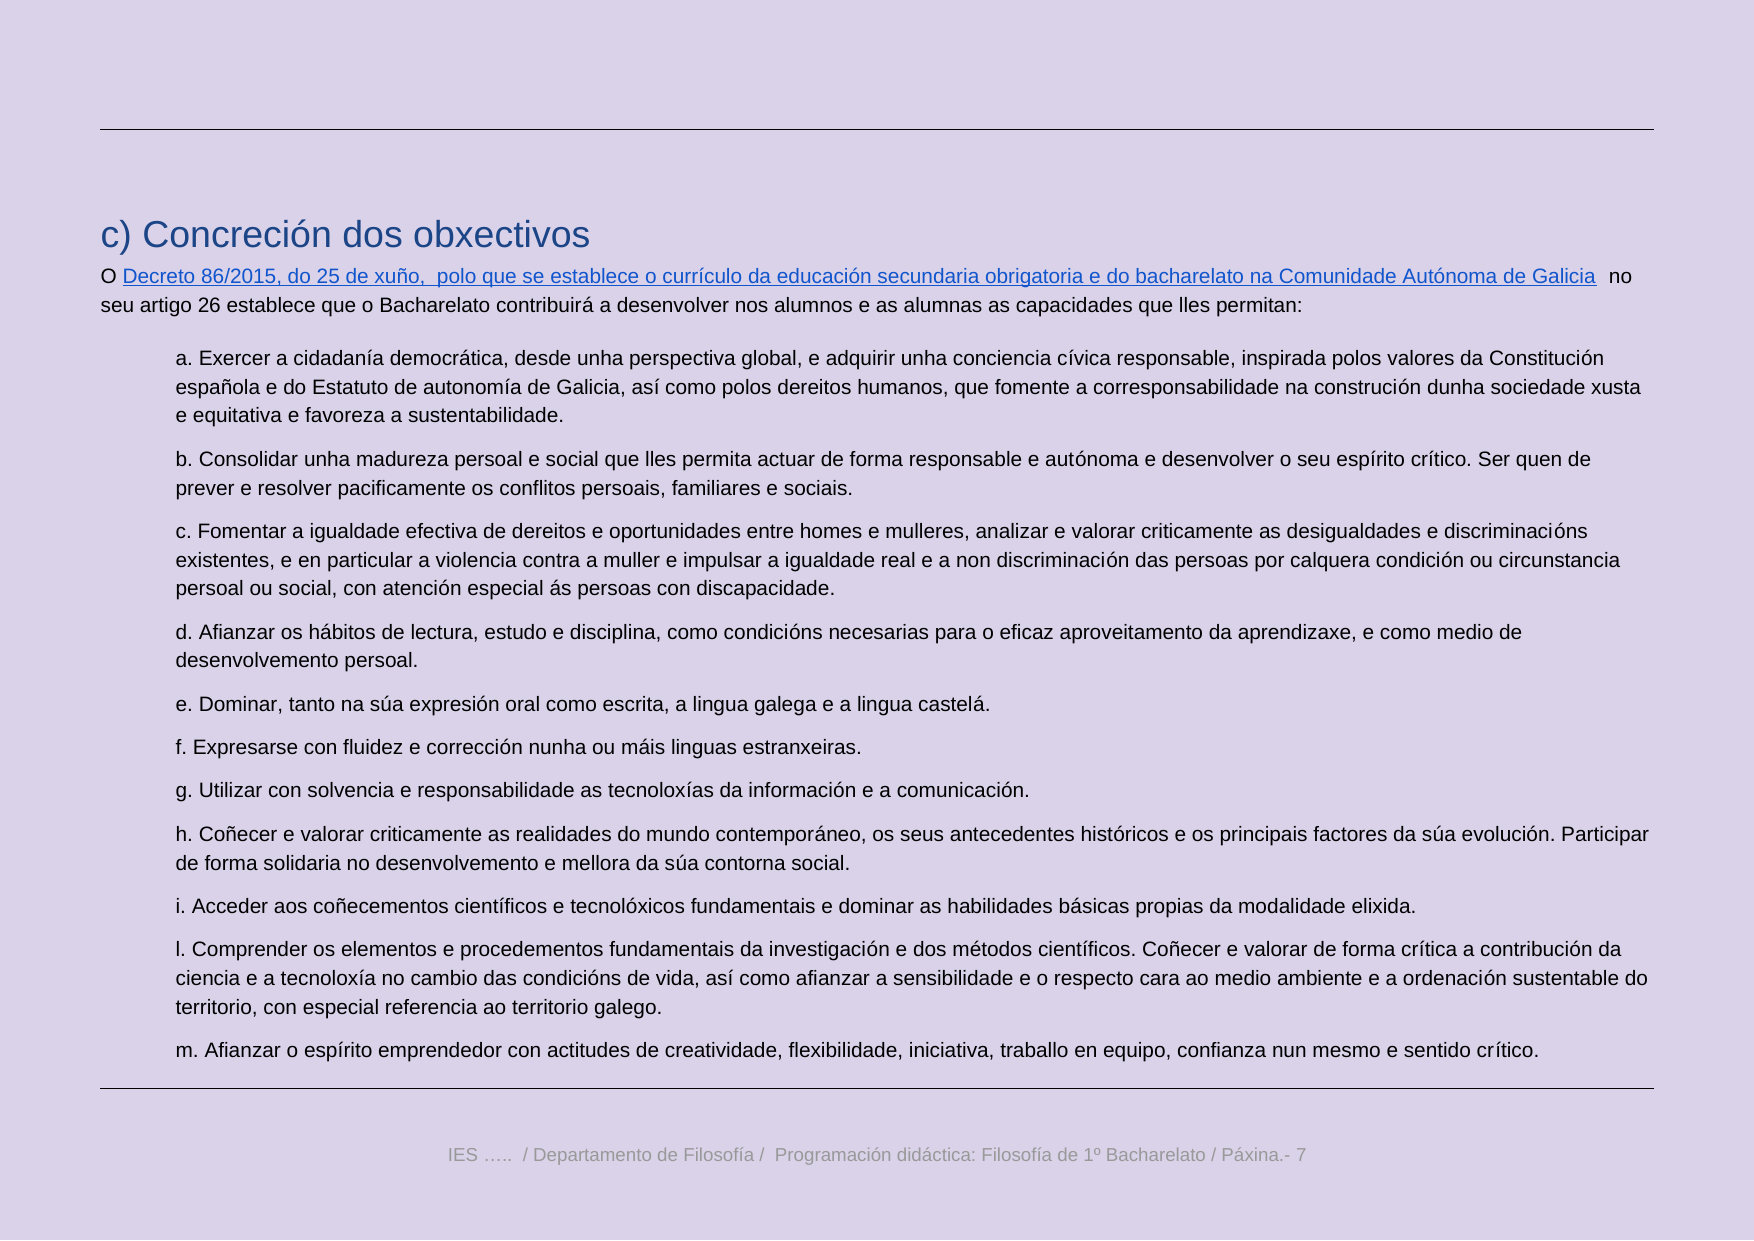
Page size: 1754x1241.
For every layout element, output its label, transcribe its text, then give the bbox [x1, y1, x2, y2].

text i. Acceder aos coñecementos científicos e tecnolóxicos fundamentais e dominar as habilidades básicas propias da modalidade elixida. [175, 894, 1654, 918]
text b. Consolidar unha madureza persoal e social que lles permita actuar de forma responsable e autónoma e desenvolver o seu espírito crítico. Ser quen de prever e resolver pacificamente os conflitos persoais, familiares e sociais. [175, 447, 1654, 499]
text m. Afianzar o espírito emprendedor con actitudes de creatividade, flexibilidade, iniciativa, traballo en equipo, confianza nun mesmo e sentido crítico. [175, 1038, 1654, 1062]
text g. Utilizar con solvencia e responsabilidade as tecnoloxías da información e a comunicación. [175, 778, 1654, 802]
text h. Coñecer e valorar criticamente as realidades do mundo contemporáneo, os seus antecedentes históricos e os principais factores da súa evolución. Participar de forma solidaria no desenvolvemento e mellora da súa contorna social. [175, 822, 1654, 874]
text e. Dominar, tanto na súa expresión oral como escrita, a lingua galega e a lingua castelá. [175, 692, 1654, 716]
text l. Comprender os elementos e procedementos fundamentais da investigación e dos métodos científicos. Coñecer e valorar de forma crítica a contribución da ciencia e a tecnoloxía no cambio das condicións de vida, así como afianzar a sensibilidade e o respecto cara ao medio ambiente e a ordenación sustentable do territorio, con especial referencia ao territorio galego. [175, 937, 1654, 1018]
text c. Fomentar a igualdade efectiva de dereitos e oportunidades entre homes e mulleres, analizar e valorar criticamente as desigualdades e discriminacións existentes, e en particular a violencia contra a muller e impulsar a igualdade real e a non discriminación das persoas por calquera condición ou circunstancia persoal ou social, con atención especial ás persoas con discapacidade. [175, 519, 1654, 600]
text d. Afianzar os hábitos de lectura, estudo e disciplina, como condicións necesarias para o eficaz aproveitamento da aprendizaxe, e como medio de desenvolvemento persoal. [175, 619, 1654, 672]
subtitle c) Concreción dos obxectivos [100, 213, 1654, 256]
text f. Expresarse con fluidez e corrección nunha ou máis linguas estranxeiras. [175, 735, 1654, 759]
text a. Exercer a cidadanía democrática, desde unha perspectiva global, e adquirir unha conciencia cívica responsable, inspirada polos valores da Constitución española e do Estatuto de autonomía de Galicia, así como polos dereitos humanos, que fomente a corresponsabilidade na construción dunha sociedade xusta e equitativa e favoreza a sustentabilidade. [175, 346, 1654, 427]
text O Decreto 86/2015, do 25 de xuño, polo que se establece o currículo da educación secundaria obrigatoria e do bacharelato na Comunidade Autónoma de Galicia no seu artigo 26 establece que o Bacharelato contribuirá a desenvolver nos alumnos e as alumnas as capacidades que lles permitan: [100, 264, 1654, 317]
